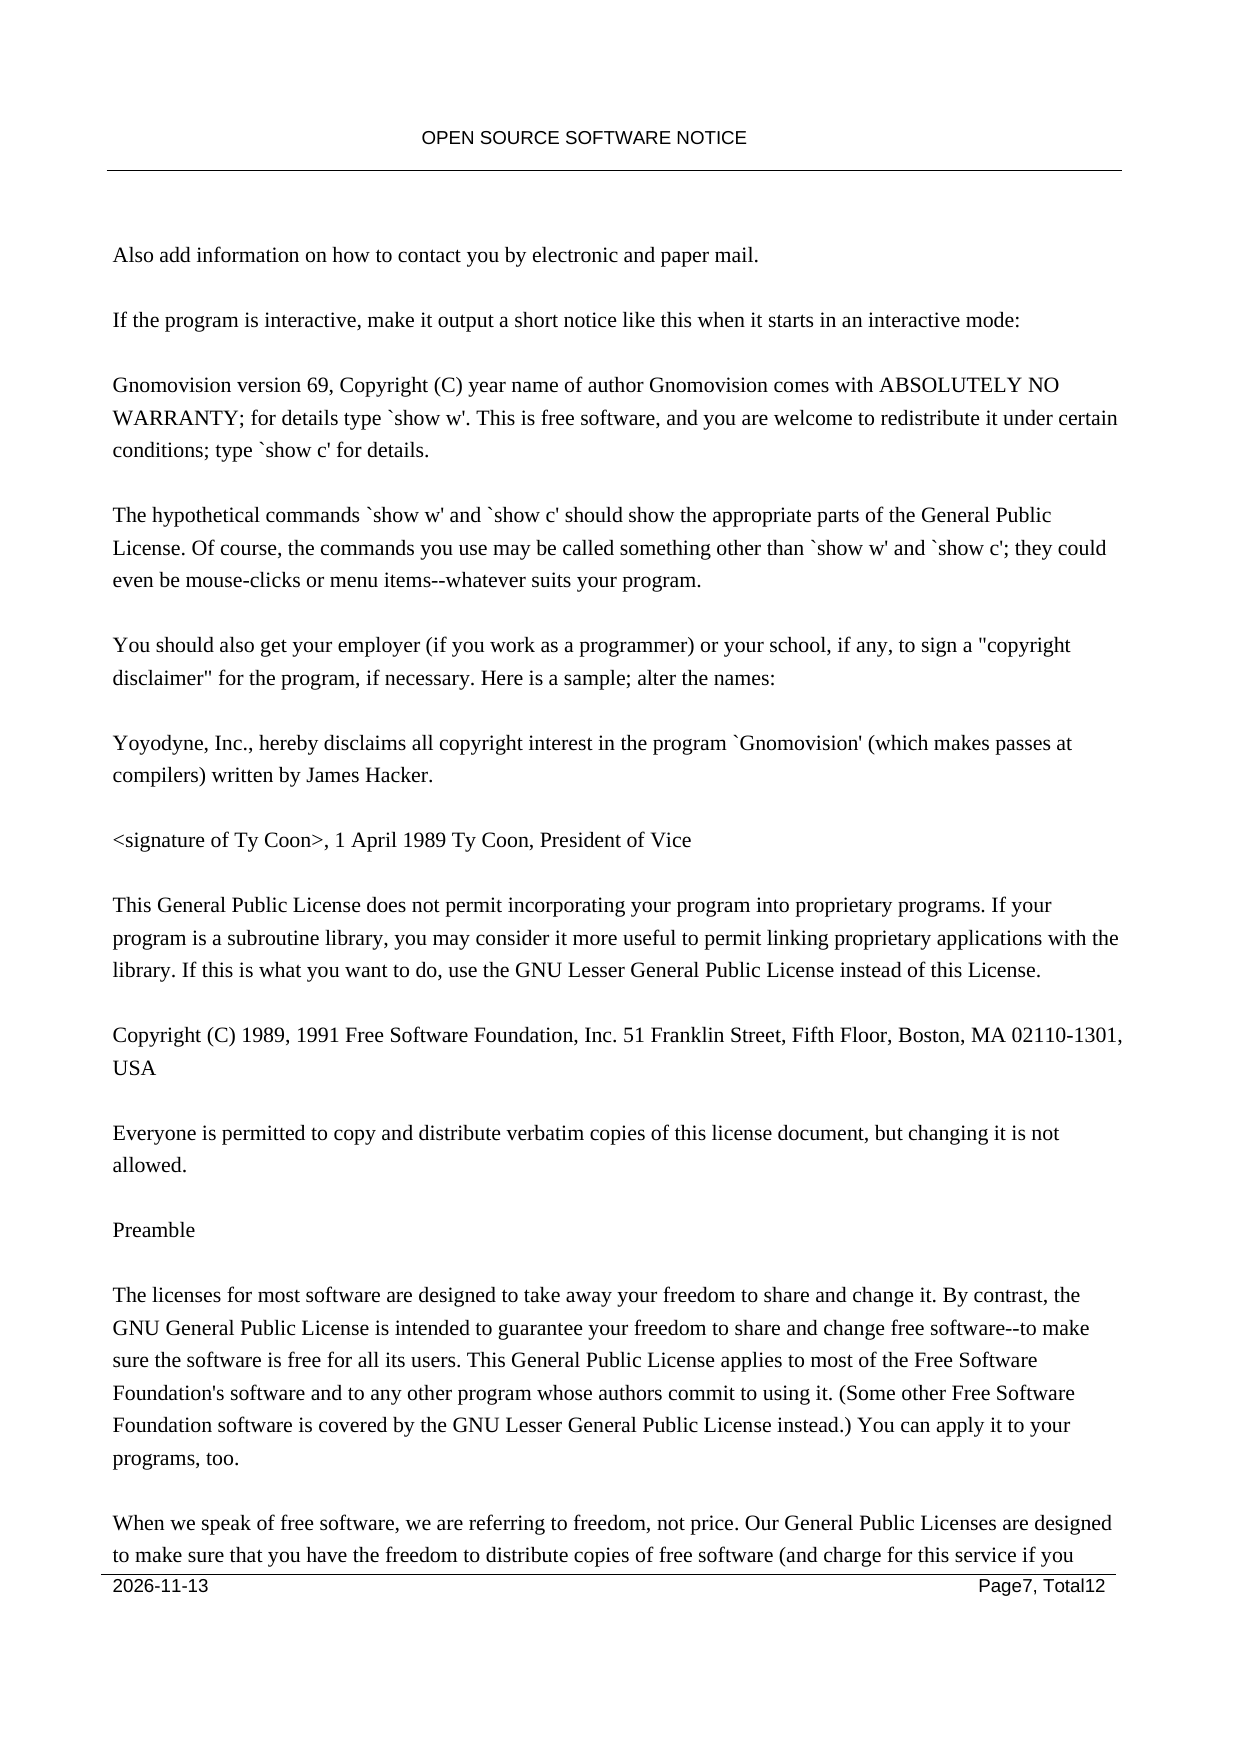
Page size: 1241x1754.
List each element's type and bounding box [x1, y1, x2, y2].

text [112, 206, 1128, 1571]
